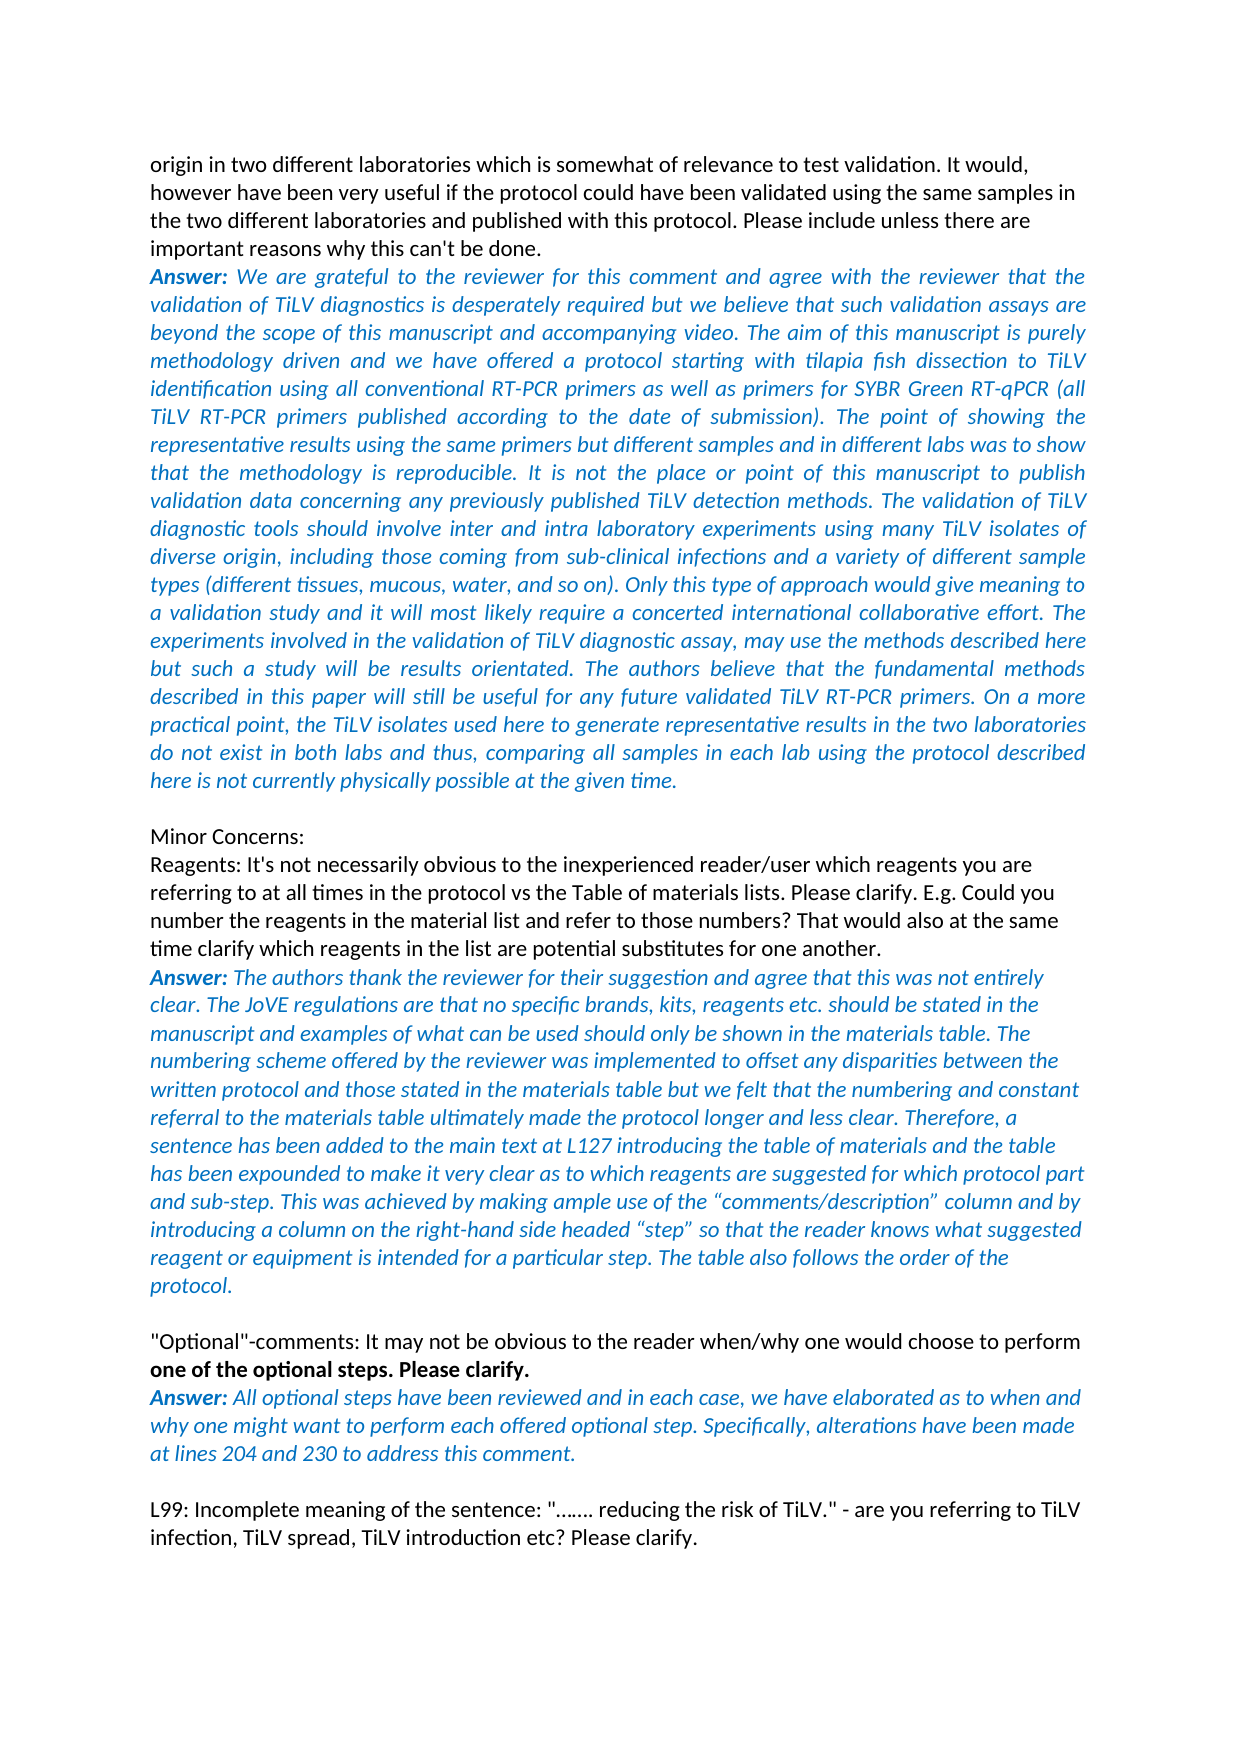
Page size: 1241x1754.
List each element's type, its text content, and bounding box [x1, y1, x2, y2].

text Answer: We are grateful to the reviewer for this comment and agree with the reviewer that the validation of TiLV diagnostics is desperately required but we believe that such validation assays are beyond the scope of this manuscript and accompanying video. The aim of this manuscript is purely methodology driven and we have offered a protocol starting with tilapia fish dissection to TiLV identification using all conventional RT-PCR primers as well as primers for SYBR Green RT-qPCR (all TiLV RT-PCR primers published according to the date of submission). The point of showing the representative results using the same primers but different samples and in different labs was to show that the methodology is reproducible. It is not the place or point of this manuscript to publish validation data concerning any previously published TiLV detection methods. The validation of TiLV diagnostic tools should involve inter and intra laboratory experiments using many TiLV isolates of diverse origin, including those coming from sub-clinical infections and a variety of different sample types (different tissues, mucous, water, and so on). Only this type of approach would give meaning to a validation study and it will most likely require a concerted international collaborative effort. The experiments involved in the validation of TiLV diagnostic assay, may use the methods described here but such a study will be results orientated. The authors believe that the fundamental methods described in this paper will still be useful for any future validated TiLV RT-PCR primers. On a more practical point, the TiLV isolates used here to generate representative results in the two laboratories do not exist in both labs and thus, comparing all samples in each lab using the protocol described here is not currently physically possible at the given time. [150, 262, 1090, 794]
text Minor Concerns: Reagents: It's not necessarily obvious to the inexperienced reader/user which reagents you are referring to at all times in the protocol vs the Table of materials lists. Please clarify. E.g. Could you number the reagents in the material list and refer to those numbers? That would also at the same time clarify which reagents in the list are potential substitutes for one another. [150, 822, 1090, 963]
text Answer: All optional steps have been reviewed and in each case, we have elaborated as to when and why one might want to perform each offered optional step. Specifically, alterations have been made at lines 204 and 230 to address this comment. L99: Incomplete meaning of the sentence: "……. reducing the risk of TiLV." - are you referring to TiLV infection, TiLV spread, TiLV introduction etc? Please clarify. [150, 1383, 1090, 1551]
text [150, 150, 1090, 262]
text Answer: The authors thank the reviewer for their suggestion and agree that this was not entirely clear. The JoVE regulations are that no specific brands, kits, reagents etc. should be stated in the manuscript and examples of what can be used should only be shown in the materials table. The numbering scheme offered by the reviewer was implemented to offset any disparities between the written protocol and those stated in the materials table but we felt that the numbering and constant referral to the materials table ultimately made the protocol longer and less clear. Therefore, a sentence has been added to the main text at L127 introducing the table of materials and the table has been expounded to make it very clear as to which reagents are suggested for which protocol part and sub-step. This was achieved by making ample use of the “comments/description” column and by introducing a column on the right-hand side headed “step” so that the reader knows what suggested reagent or equipment is intended for a particular step. The table also follows the order of the protocol. "Optional"-comments: It may not be obvious to the reader when/why one would choose to perform one of the optional steps. Please clarify. [150, 963, 1090, 1383]
